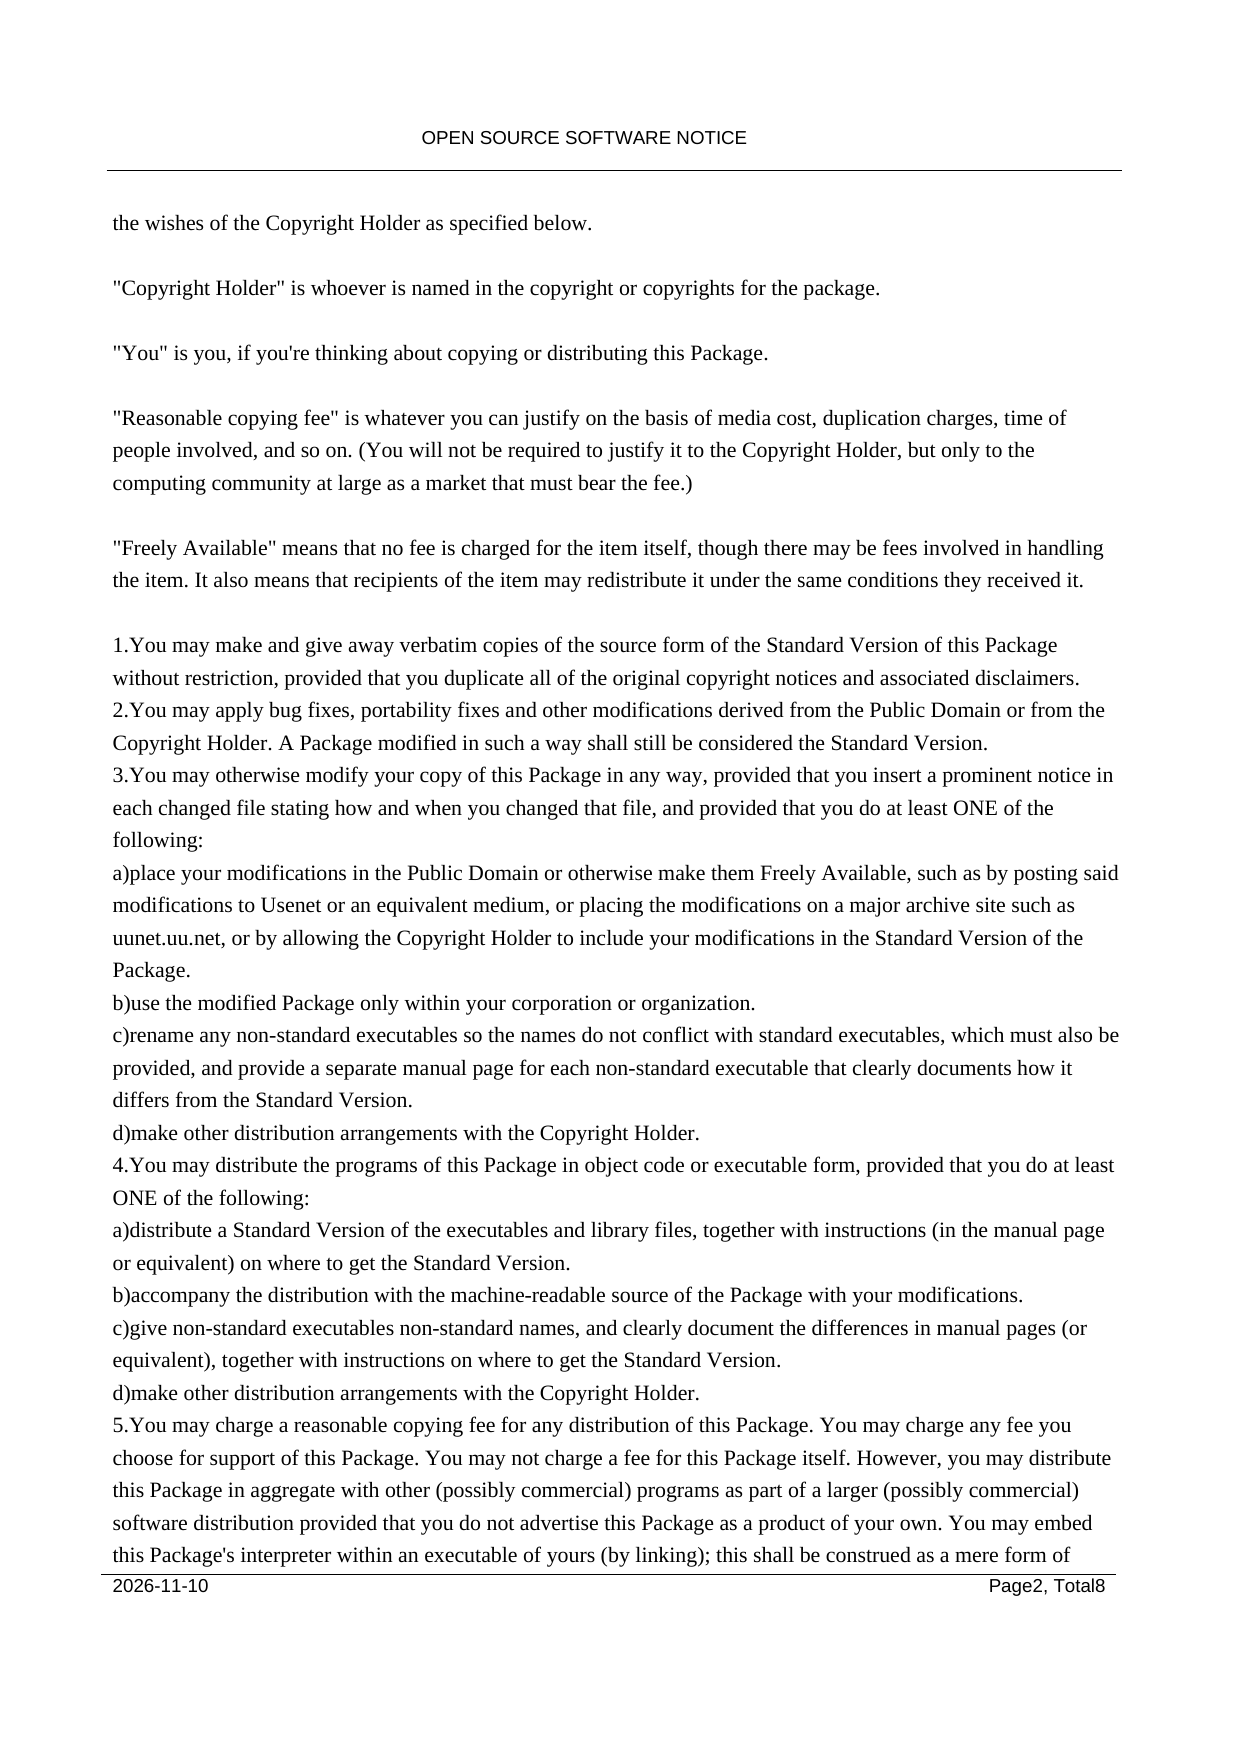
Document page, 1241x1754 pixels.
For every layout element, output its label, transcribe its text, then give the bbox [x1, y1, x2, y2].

text "You" is you, if you're thinking about copying or distributing this Package. [112, 336, 1128, 369]
text c)give non-standard executables non-standard names, and clearly document the differences in manual pages (or equivalent), together with instructions on where to get the Standard Version. [112, 1311, 1128, 1376]
text a)distribute a Standard Version of the executables and library files, together with instructions (in the manual page or equivalent) on where to get the Standard Version. [112, 1214, 1128, 1279]
text b)use the modified Package only within your corporation or organization. [112, 986, 1128, 1019]
text "Reasonable copying fee" is whatever you can justify on the basis of media cost, duplication charges, time of people involved, and so on. (You will not be required to justify it to the Copyright Holder, but only to the computing community at large as a market that must bear the fee.) [112, 401, 1128, 499]
text b)accompany the distribution with the machine-readable source of the Package with your modifications. [112, 1279, 1128, 1311]
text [112, 206, 1128, 239]
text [112, 1409, 1128, 1571]
text 1.You may make and give away verbatim copies of the source form of the Standard Version of this Package without restriction, provided that you duplicate all of the original copyright notices and associated disclaimers. [112, 629, 1128, 694]
text d)make other distribution arrangements with the Copyright Holder. [112, 1376, 1128, 1409]
text 3.You may otherwise modify your copy of this Package in any way, provided that you insert a prominent notice in each changed file stating how and when you changed that file, and provided that you do at least ONE of the following: [112, 759, 1128, 856]
text "Freely Available" means that no fee is charged for the item itself, though there may be fees involved in handling the item. It also means that recipients of the item may redistribute it under the same conditions they received it. [112, 531, 1128, 596]
text "Copyright Holder" is whoever is named in the copyright or copyrights for the package. [112, 271, 1128, 304]
text 4.You may distribute the programs of this Package in object code or executable form, provided that you do at least ONE of the following: [112, 1149, 1128, 1214]
text c)rename any non-standard executables so the names do not conflict with standard executables, which must also be provided, and provide a separate manual page for each non-standard executable that clearly documents how it differs from the Standard Version. [112, 1019, 1128, 1116]
text 2.You may apply bug fixes, portability fixes and other modifications derived from the Public Domain or from the Copyright Holder. A Package modified in such a way shall still be considered the Standard Version. [112, 694, 1128, 759]
text a)place your modifications in the Public Domain or otherwise make them Freely Available, such as by posting said modifications to Usenet or an equivalent medium, or placing the modifications on a major archive site such as uunet.uu.net, or by allowing the Copyright Holder to include your modifications in the Standard Version of the Package. [112, 856, 1128, 986]
text d)make other distribution arrangements with the Copyright Holder. [112, 1116, 1128, 1149]
